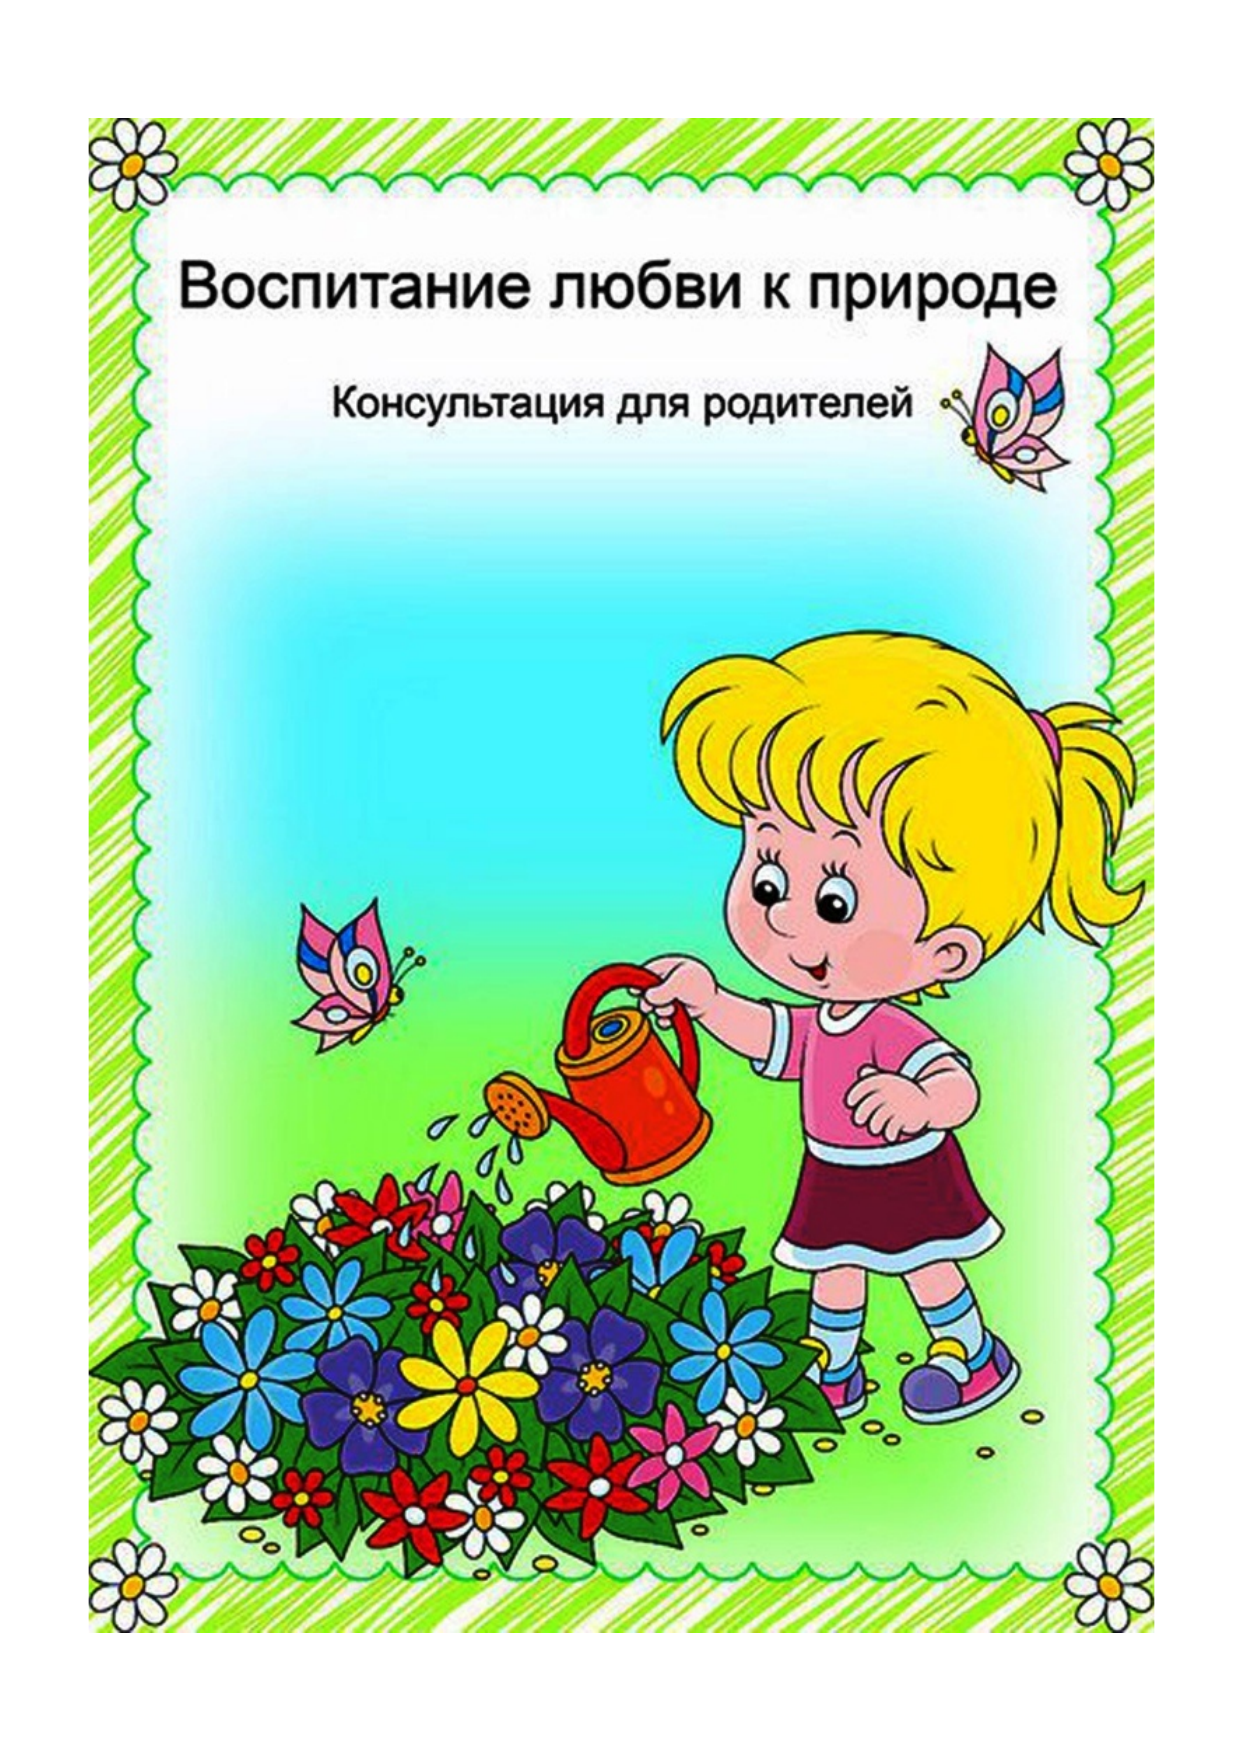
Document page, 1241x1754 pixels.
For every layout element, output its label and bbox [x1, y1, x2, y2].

picture [88, 118, 1155, 1633]
